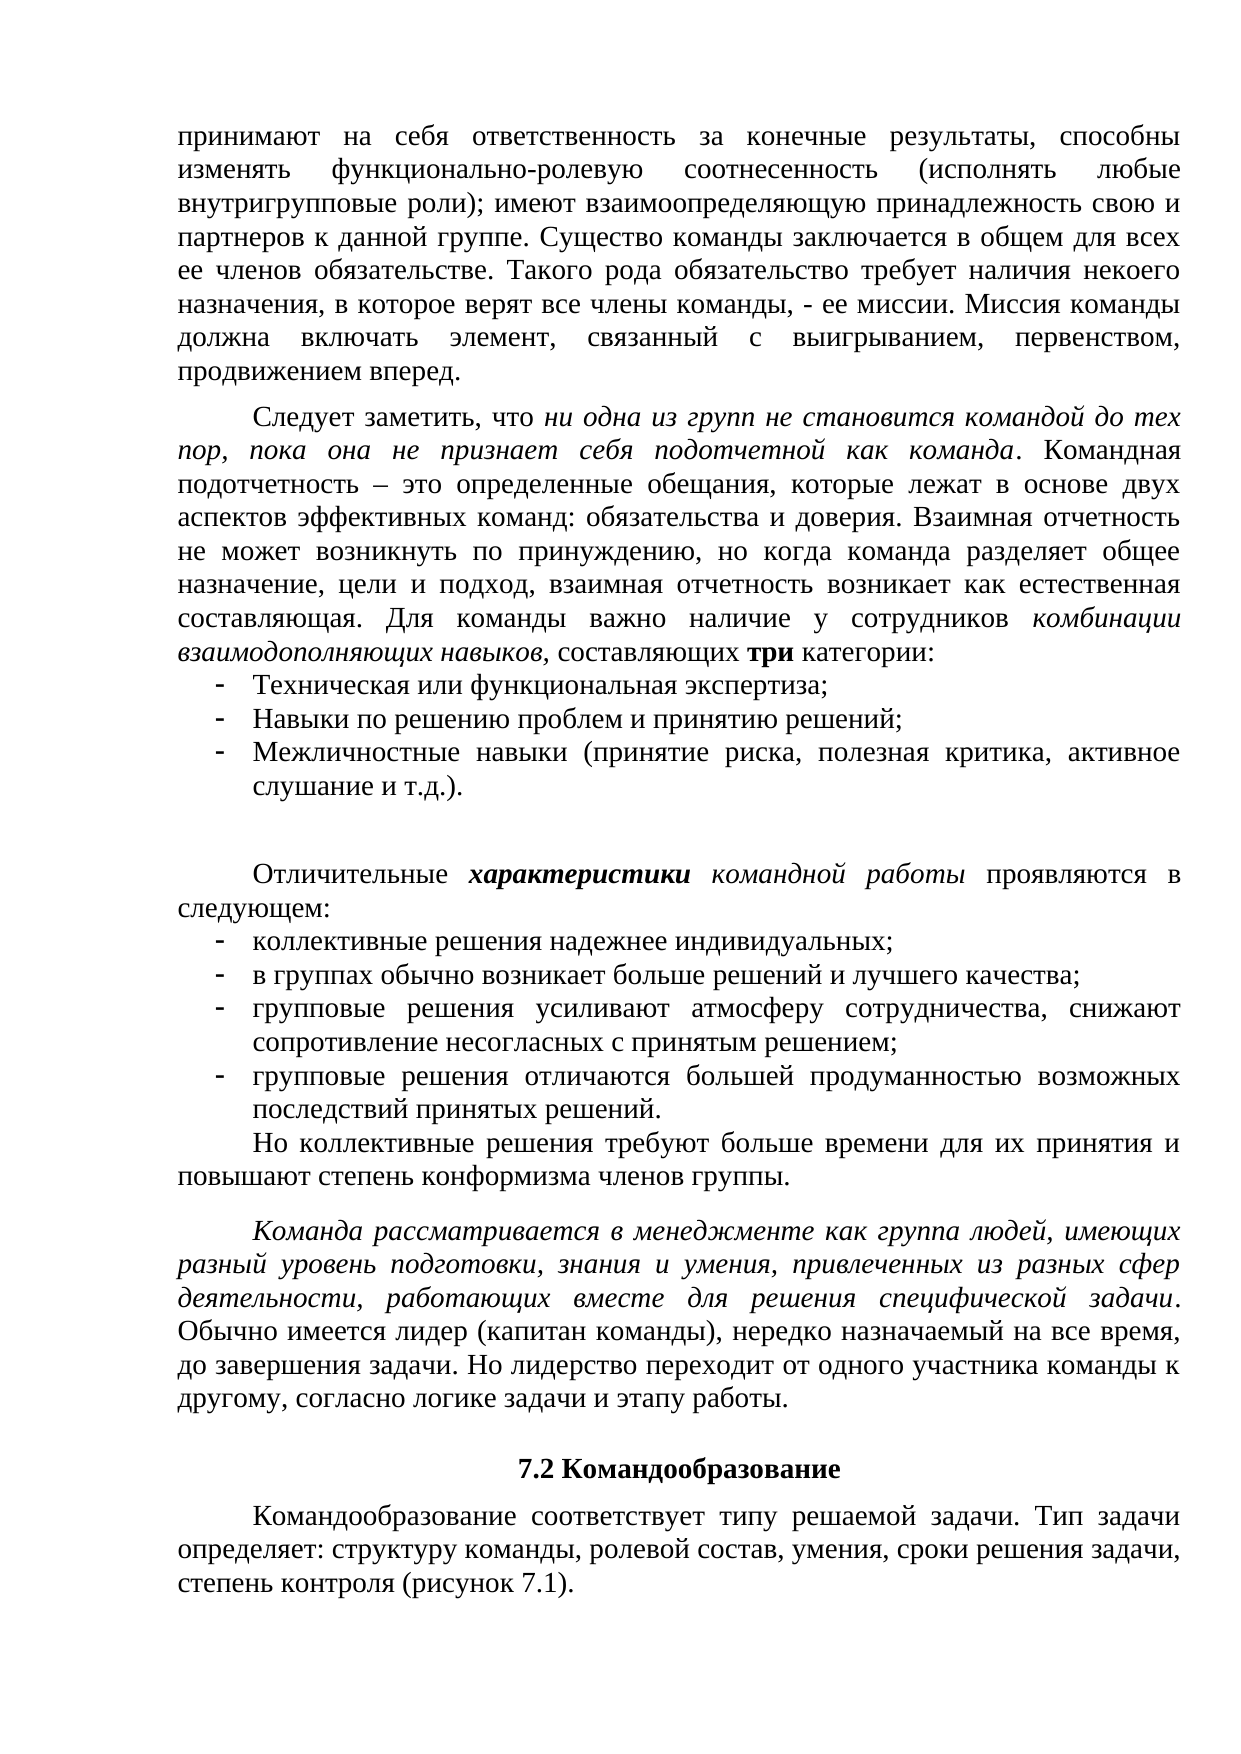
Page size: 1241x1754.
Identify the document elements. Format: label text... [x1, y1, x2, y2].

text Следует заметить, что ни одна из групп не становится командой до тех пор, пока она не признает себя подотчетной как команда. Командная подотчетность – это определенные обещания, которые лежат в основе двух аспектов эффективных команд: обязательства и доверия. Взаимная отчетность не может возникнуть по принуждению, но когда команда разделяет общее назначение, цели и подход, взаимная отчетность возникает как естественная составляющая. Для команды важно наличие у сотрудников комбинации взаимодополняющих навыков, составляющих три категории: [177, 399, 1181, 667]
list групповые решения усиливают атмосферу сотрудничества, снижают сопротивление несогласных с принятым решением; [215, 991, 1181, 1058]
text Отличительные характеристики командной работы проявляются в следующем: [177, 856, 1181, 923]
list в группах обычно возникает больше решений и лучшего качества; [215, 957, 1181, 991]
text Команда рассматривается в менеджменте как группа людей, имеющих разный уровень подготовки, знания и умения, привлеченных из разных сфер деятельности, работающих вместе для решения специфической задачи. Обычно имеется лидер (капитан команды), нередко назначаемый на все время, до завершения задачи. Но лидерство переходит от одного участника команды к другому, согласно логике задачи и этапу работы. [177, 1213, 1181, 1414]
list коллективные решения надежнее индивидуальных; [215, 923, 1181, 957]
list Навыки по решению проблем и принятию решений; [215, 701, 1181, 734]
text Командообразование соответствует типу решаемой задачи. Тип задачи определяет: структуру команды, ролевой состав, умения, сроки решения задачи, степень контроля (рисунок 7.1). [177, 1498, 1181, 1598]
list Межличностные навыки (принятие риска, полезная критика, активное слушание и т.д.). [215, 734, 1181, 802]
subtitle 7.2 Командообразование [177, 1452, 1181, 1485]
list групповые решения отличаются большей продуманностью возможных последствий принятых решений. [215, 1058, 1181, 1125]
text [177, 118, 1181, 386]
text Но коллективные решения требуют больше времени для их принятия и повышают степень конформизма членов группы. [177, 1125, 1181, 1192]
list Техническая или функциональная экспертиза; [215, 667, 1181, 701]
